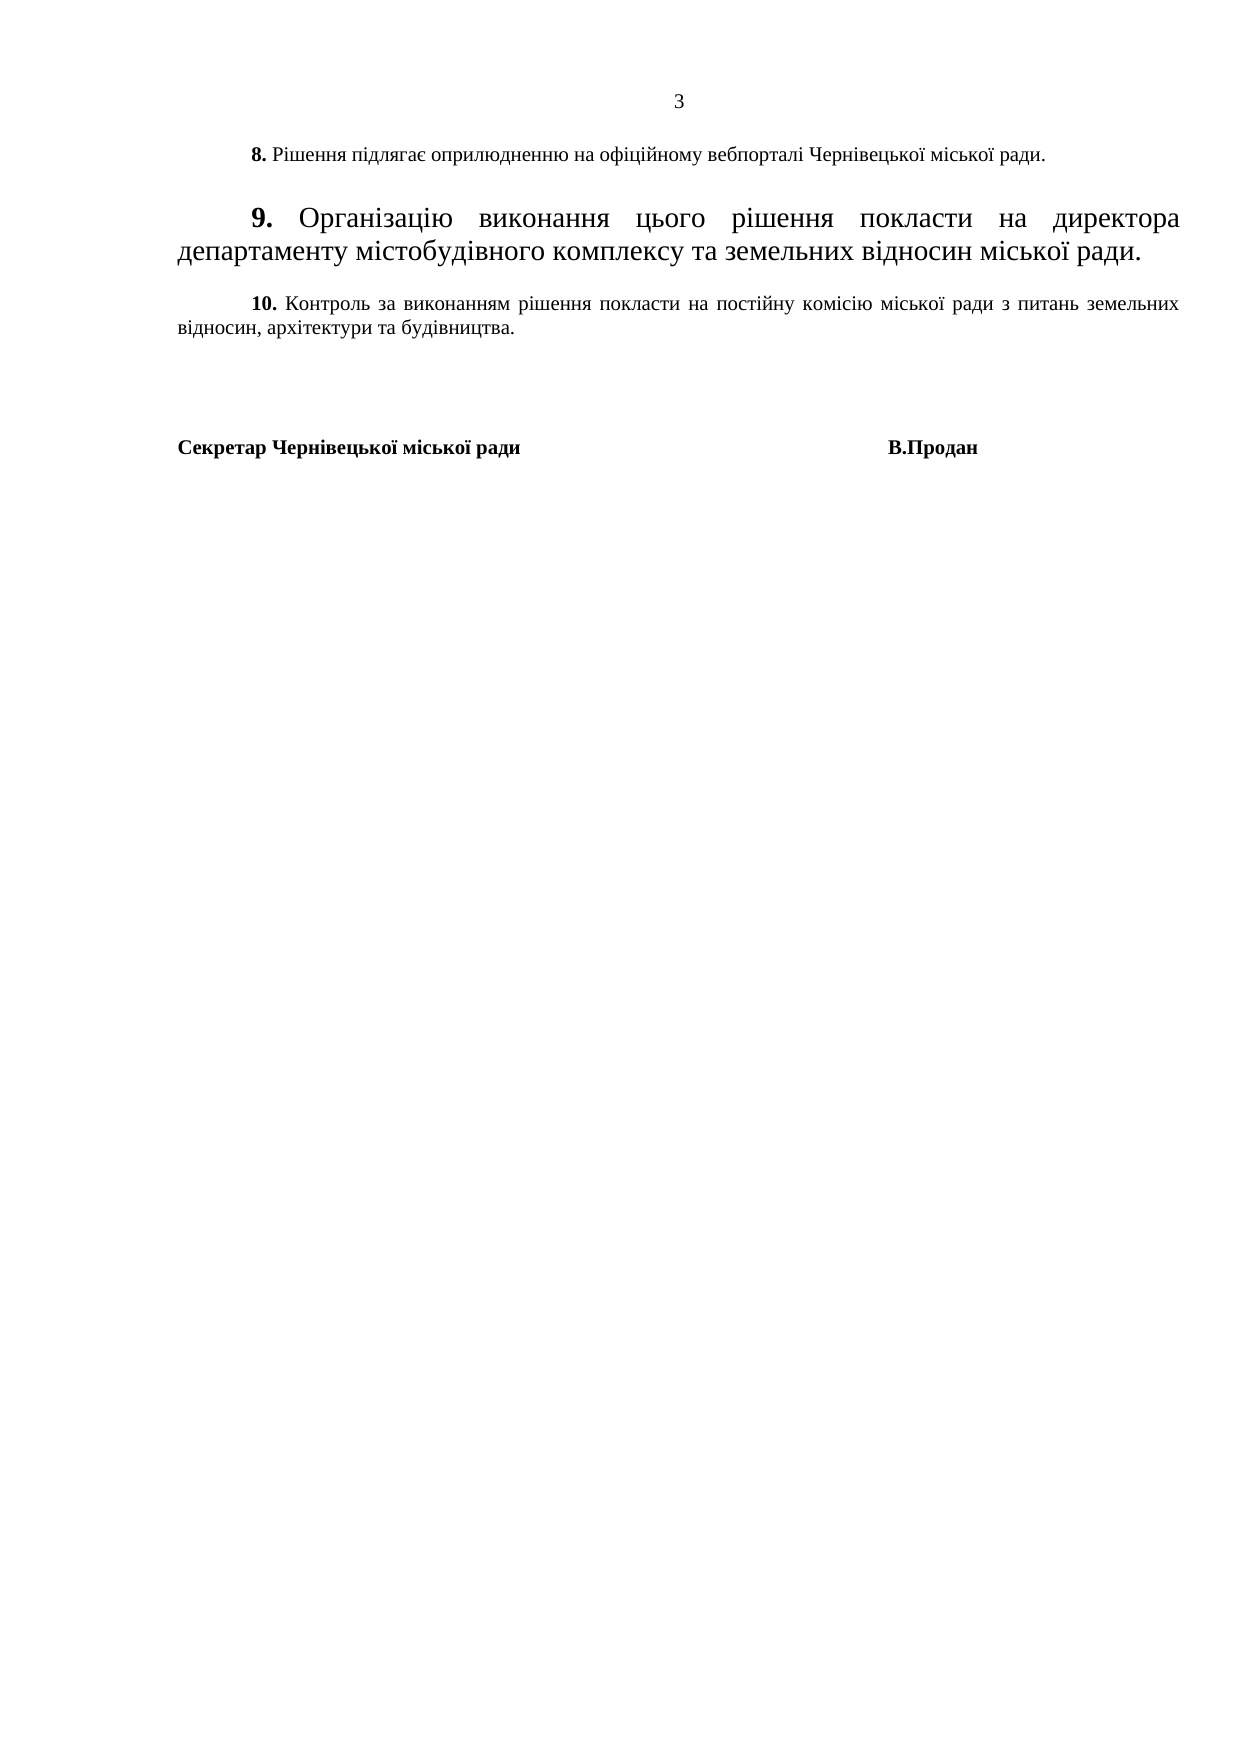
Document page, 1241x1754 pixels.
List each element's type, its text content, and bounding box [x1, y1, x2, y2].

text 9. Організацію виконання цього рішення покласти на директора департаменту містобудівного комплексу та земельних відносин міської ради. [177, 200, 1181, 267]
text Секретар Чернівецької міської ради В.Продан [177, 435, 1181, 459]
text 10. Контроль за виконанням рішення покласти на постійну комісію міської ради з питань земельних відносин, архітектури та будівництва. [177, 291, 1181, 339]
text 8. Рішення підлягає оприлюдненню на офіційному вебпорталі Чернівецької міської ради. [177, 142, 1181, 166]
